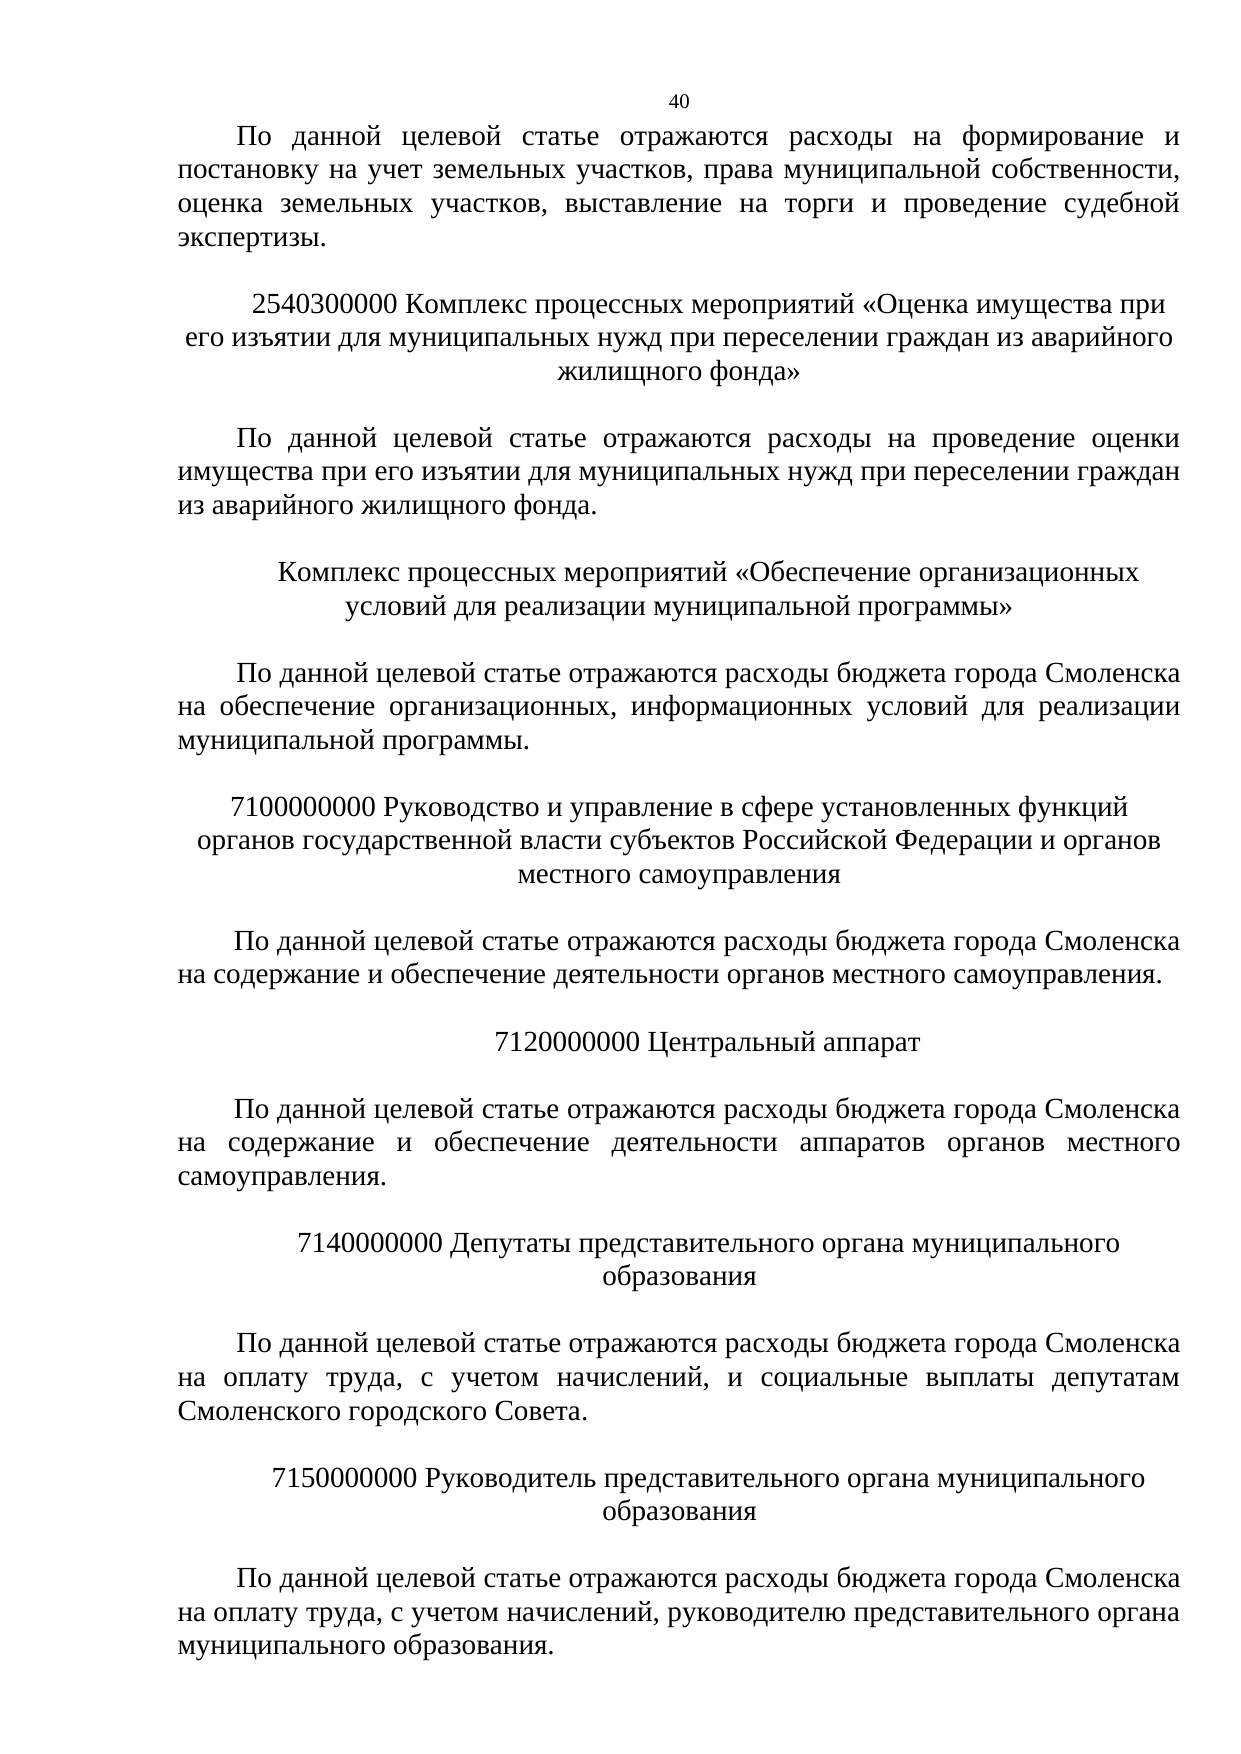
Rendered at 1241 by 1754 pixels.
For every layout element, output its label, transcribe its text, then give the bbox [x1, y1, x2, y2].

text По данной целевой статье отражаются расходы на формирование и постановку на учет земельных участков, права муниципальной собственности, оценка земельных участков, выставление на торги и проведение судебной экспертизы. [177, 118, 1181, 252]
text 7150000000 Руководитель представительного органа муниципального образования [177, 1460, 1181, 1527]
text 7100000000 Руководство и управление в сфере установленных функций органов государственной власти субъектов Российской Федерации и органов местного самоуправления [177, 789, 1181, 889]
text 7120000000 Центральный аппарат [177, 1024, 1181, 1057]
text Комплекс процессных мероприятий «Обеспечение организационных условий для реализации муниципальной программы» [177, 554, 1181, 621]
text По данной целевой статье отражаются расходы бюджета города Смоленска на оплату труда, с учетом начислений, и социальные выплаты депутатам Смоленского городского Совета. [177, 1326, 1181, 1426]
text По данной целевой статье отражаются расходы бюджета города Смоленска на содержание и обеспечение деятельности аппаратов органов местного самоуправления. [177, 1091, 1181, 1191]
text По данной целевой статье отражаются расходы бюджета города Смоленска на обеспечение организационных, информационных условий для реализации муниципальной программы. [177, 655, 1181, 755]
text 2540300000 Комплекс процессных мероприятий «Оценка имущества при его изъятии для муниципальных нужд при переселении граждан из аварийного жилищного фонда» [177, 286, 1181, 386]
text По данной целевой статье отражаются расходы на проведение оценки имущества при его изъятии для муниципальных нужд при переселении граждан из аварийного жилищного фонда. [177, 420, 1181, 521]
text По данной целевой статье отражаются расходы бюджета города Смоленска на содержание и обеспечение деятельности органов местного самоуправления. [177, 923, 1181, 990]
text По данной целевой статье отражаются расходы бюджета города Смоленска на оплату труда, с учетом начислений, руководителю представительного органа муниципального образования. [177, 1560, 1181, 1661]
text 7140000000 Депутаты представительного органа муниципального образования [177, 1225, 1181, 1292]
